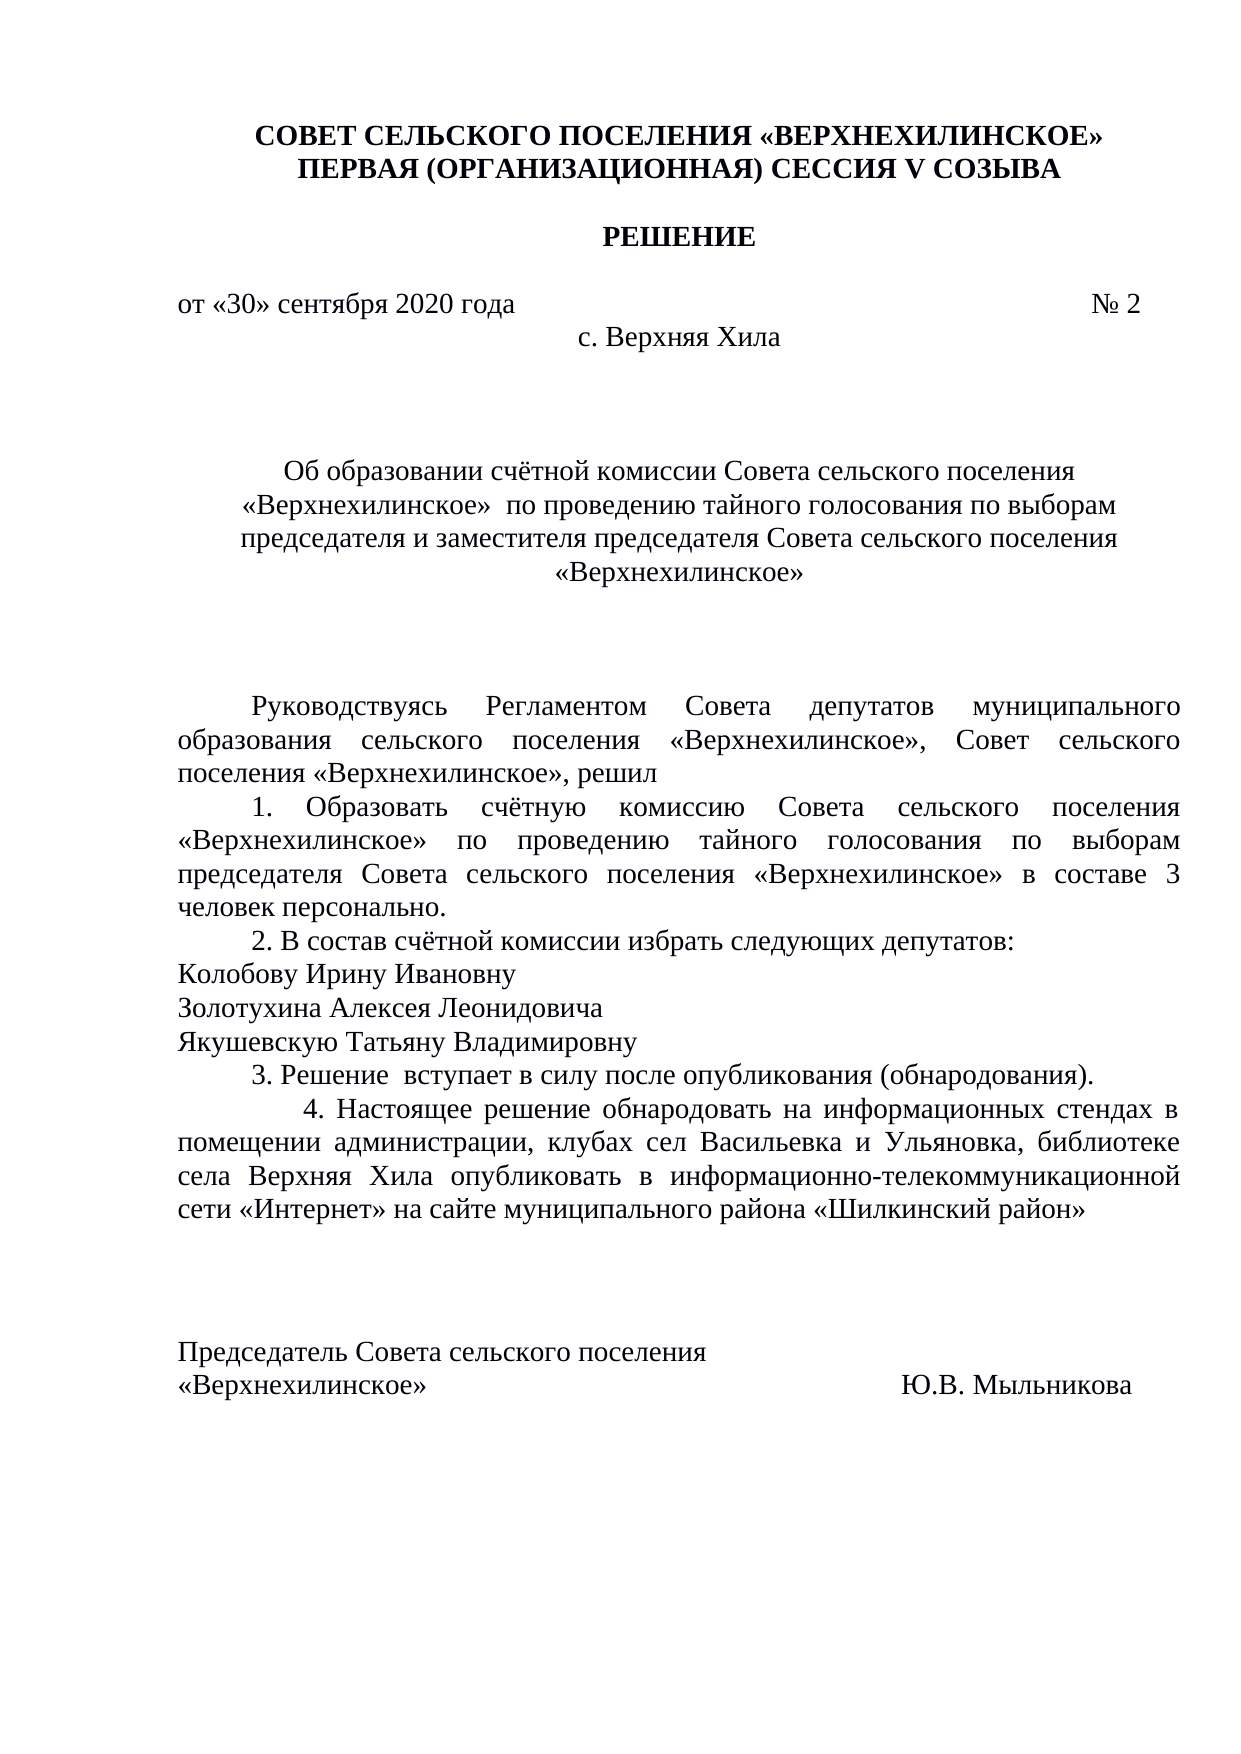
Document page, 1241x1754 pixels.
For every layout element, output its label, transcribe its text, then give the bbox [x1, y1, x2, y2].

text Золотухина Алексея Леонидовича [177, 990, 1181, 1024]
list 4. Настоящее решение обнародовать на информационных стендах в помещении администрации, клубах сел Васильевка и Ульяновка, библиотеке села Верхняя Хила опубликовать в информационно-телекоммуникационной сети «Интернет» на сайте муниципального района «Шилкинский район» [176, 1091, 1181, 1225]
text Якушевскую Татьяну Владимировну [177, 1024, 1181, 1057]
text Об образовании счётной комиссии Совета сельского поселения «Верхнехилинское» по проведению тайного голосования по выборам председателя и заместителя председателя Совета сельского поселения «Верхнехилинское» [177, 453, 1181, 588]
text Председатель Совета сельского поселения [177, 1334, 1181, 1367]
text от «30» сентября 2020 года № 2 [177, 286, 1181, 319]
text ПЕРВАЯ (ОРГАНИЗАЦИОННАЯ) СЕССИЯ V СОЗЫВА [177, 152, 1181, 185]
text Руководствуясь Регламентом Совета депутатов муниципального образования сельского поселения «Верхнехилинское», Совет сельского поселения «Верхнехилинское», решил [177, 688, 1181, 789]
text «Верхнехилинское» Ю.В. Мыльникова [177, 1367, 1181, 1401]
text СОВЕТ СЕЛЬСКОГО ПОСЕЛЕНИЯ «ВЕРХНЕХИЛИНСКОЕ» [177, 118, 1181, 152]
text РЕШЕНИЕ [177, 219, 1181, 252]
text 3. Решение вступает в силу после опубликования (обнародования). [177, 1057, 1181, 1091]
text 1. Образовать счётную комиссию Совета сельского поселения «Верхнехилинское» по проведению тайного голосования по выборам председателя Совета сельского поселения «Верхнехилинское» в составе 3 человек персонально. [177, 789, 1181, 923]
text Колобову Ирину Ивановну [177, 957, 1181, 990]
text 2. В состав счётной комиссии избрать следующих депутатов: [177, 923, 1181, 957]
text с. Верхняя Хила [177, 319, 1181, 353]
